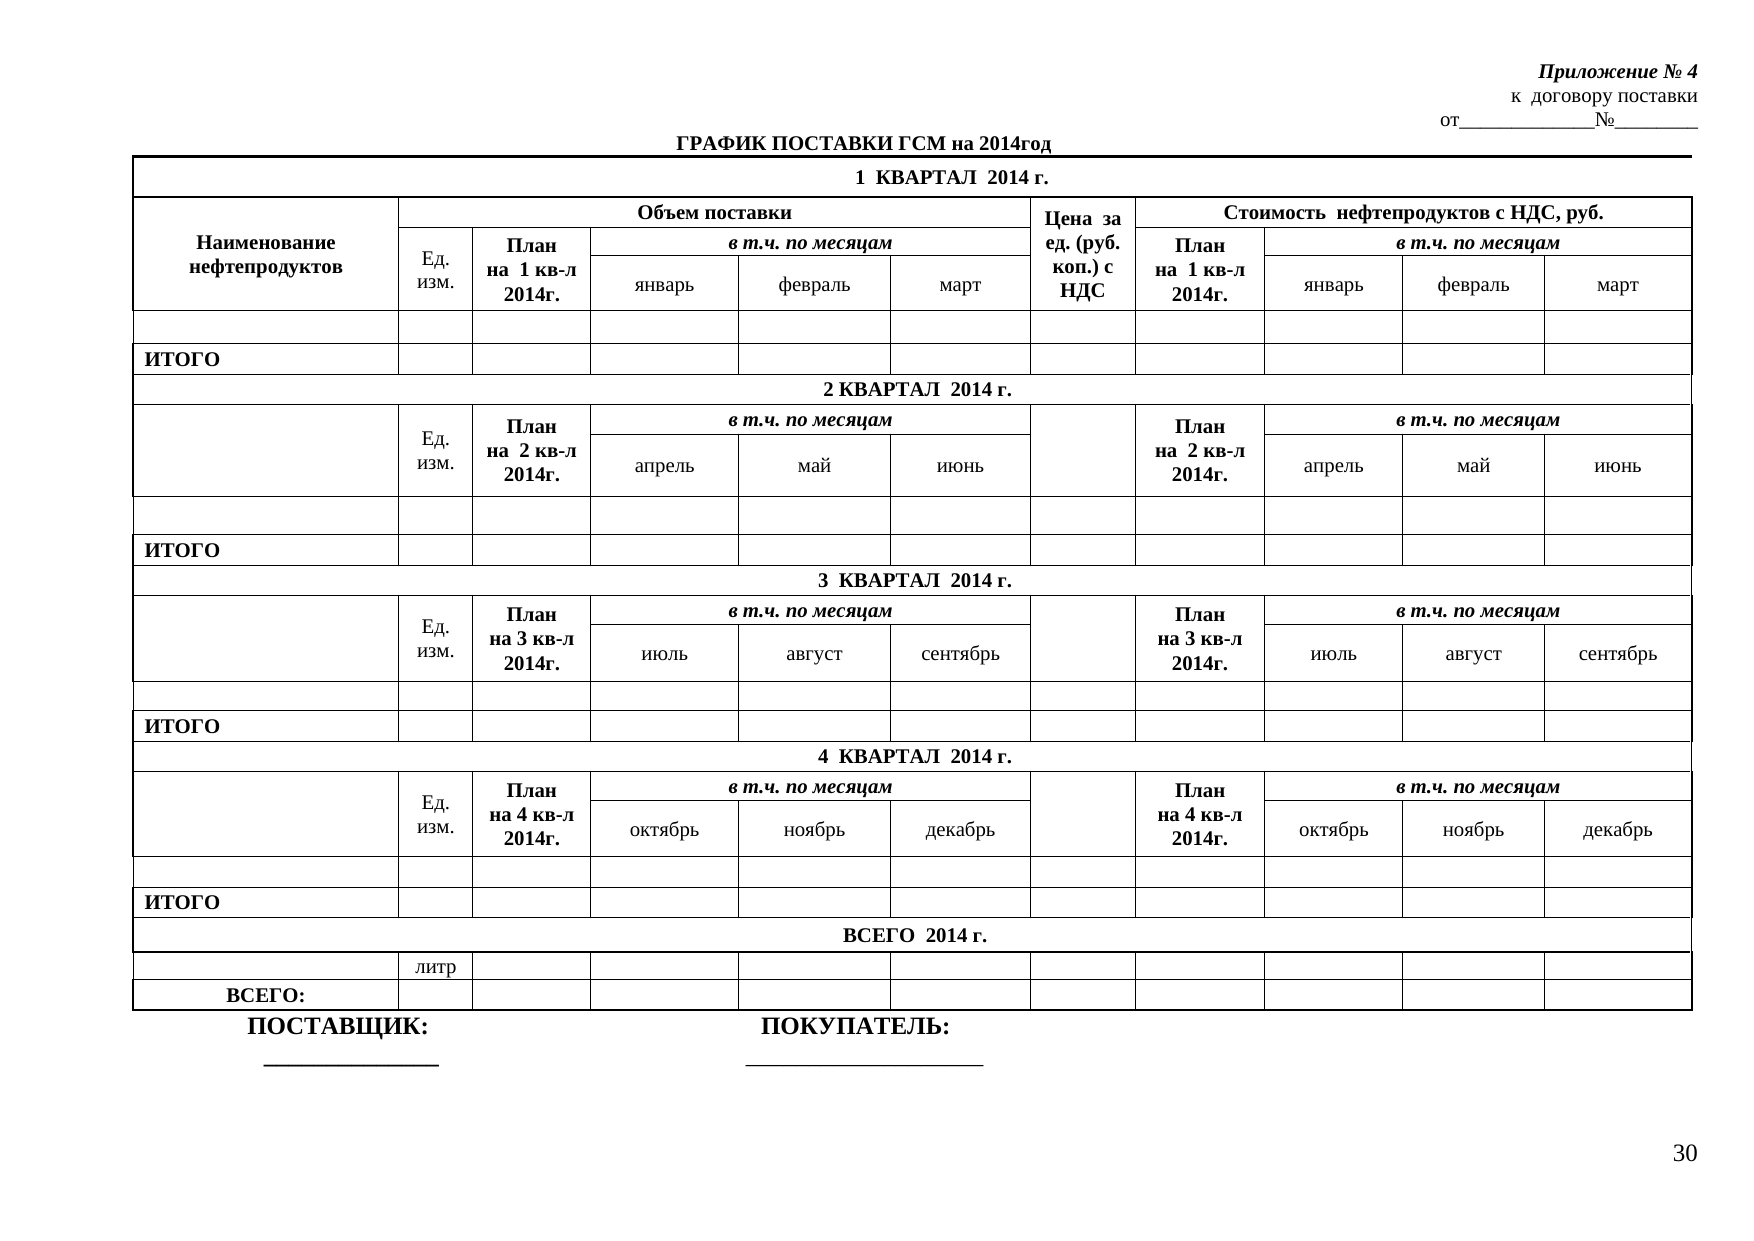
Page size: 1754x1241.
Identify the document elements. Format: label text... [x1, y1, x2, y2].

table_cell [591, 857, 738, 887]
table_cell январь [1265, 256, 1402, 310]
table_cell октябрь [591, 801, 738, 856]
table_cell [739, 711, 890, 741]
table_cell [1031, 980, 1135, 1009]
table_cell сентябрь [891, 625, 1030, 681]
table_cell ИТОГО [134, 711, 398, 741]
table_cell [1265, 888, 1402, 917]
table_header 1 КВАРТАЛ 2014 г. [134, 158, 1692, 196]
table_cell [891, 857, 1030, 887]
table_cell [1136, 344, 1264, 374]
table_cell [891, 980, 1030, 1009]
table_cell [591, 535, 738, 565]
table_cell Ед. изм. [399, 228, 472, 310]
table_cell [739, 980, 890, 1009]
table_cell План на 1 кв-л 2014г. [1136, 228, 1264, 310]
table_cell [739, 953, 890, 979]
table_cell [1136, 311, 1264, 343]
table_cell [739, 857, 890, 887]
table_cell [891, 535, 1030, 565]
table_cell [1136, 711, 1264, 741]
table_cell [1403, 682, 1544, 709]
table_cell [399, 857, 472, 887]
table_cell 3 КВАРТАЛ 2014 г. [134, 565, 1691, 594]
table_cell [1031, 772, 1135, 856]
table_cell [1545, 980, 1691, 1009]
table_cell [134, 405, 398, 496]
table_cell [1031, 344, 1135, 374]
table_cell [1031, 888, 1135, 917]
table_cell декабрь [1545, 801, 1691, 856]
text Приложение № 4 [29, 59, 1698, 83]
table_cell литр [399, 953, 472, 979]
table_cell [1403, 980, 1544, 1009]
table_cell [1545, 888, 1691, 917]
table_cell План на 3 кв-л 2014г. [473, 596, 590, 681]
table_cell Ед. изм. [399, 772, 472, 856]
table_cell [134, 772, 398, 856]
table_cell [473, 344, 590, 374]
table_cell [1545, 497, 1691, 533]
table_cell май [739, 435, 890, 496]
table_cell [591, 682, 738, 709]
table_cell ноябрь [1403, 801, 1544, 856]
table_cell [1265, 953, 1402, 979]
table_cell [891, 311, 1030, 343]
table_cell ПОКУПАТЕЛЬ: ___________________ [502, 1011, 1033, 1069]
table_cell июль [1265, 625, 1402, 681]
table_cell август [739, 625, 890, 681]
table_cell март [1545, 256, 1691, 310]
table_cell [1136, 953, 1264, 979]
table_cell в т.ч. по месяцам [1265, 228, 1691, 255]
table_cell [134, 497, 398, 533]
table_cell [1403, 344, 1544, 374]
table_cell [399, 682, 472, 709]
table_cell [473, 682, 590, 709]
table_cell [1403, 711, 1544, 741]
table_cell [1031, 596, 1135, 681]
table_cell в т.ч. по месяцам [591, 228, 1030, 255]
table_cell [1031, 405, 1135, 496]
table_cell [591, 980, 738, 1009]
table_cell [1031, 953, 1135, 979]
table_cell [473, 953, 590, 979]
table_cell План на 1 кв-л 2014г. [473, 228, 590, 310]
table_cell [399, 497, 472, 533]
table_cell [1403, 953, 1544, 979]
table_cell ИТОГО [134, 344, 398, 374]
table_cell [399, 888, 472, 917]
table_cell декабрь [891, 801, 1030, 856]
table_cell [1545, 857, 1691, 887]
table_cell июль [591, 625, 738, 681]
table_cell План на 2 кв-л 2014г. [473, 405, 590, 496]
table_cell [1265, 497, 1402, 533]
table_cell [891, 344, 1030, 374]
table_cell ИТОГО [134, 535, 398, 565]
table_cell [1545, 711, 1691, 741]
table_cell План на 2 кв-л 2014г. [1136, 405, 1264, 496]
table_cell [591, 311, 738, 343]
table_cell февраль [739, 256, 890, 310]
table_cell август [1403, 625, 1544, 681]
text от_____________№________ [29, 107, 1698, 131]
table_cell [739, 682, 890, 709]
table_cell [1265, 857, 1402, 887]
table_cell [473, 711, 590, 741]
table_cell в т.ч. по месяцам [1265, 404, 1691, 433]
table_cell [473, 535, 590, 565]
table_cell Стоимость нефтепродуктов с НДС, руб. [1136, 198, 1691, 227]
table_cell [739, 344, 890, 374]
table_cell План на 3 кв-л 2014г. [1136, 596, 1264, 681]
table_cell [1265, 535, 1402, 565]
table_cell в т.ч. по месяцам [591, 772, 1030, 800]
table_cell [1136, 497, 1264, 533]
table_cell ноябрь [739, 801, 890, 856]
table_cell [473, 980, 590, 1009]
table_cell [1545, 682, 1691, 709]
table_cell 2 КВАРТАЛ 2014 г. [134, 374, 1691, 404]
table_cell [891, 888, 1030, 917]
table_cell [739, 535, 890, 565]
table_cell [1403, 857, 1544, 887]
table_cell [1545, 311, 1691, 343]
table_cell [591, 344, 738, 374]
table_cell [1265, 311, 1402, 343]
table_cell План на 4 кв-л 2014г. [473, 772, 590, 856]
table_cell [891, 497, 1030, 533]
table_cell [1545, 344, 1691, 374]
table_cell Ед. изм. [399, 596, 472, 681]
table_cell март [891, 256, 1030, 310]
table_cell [891, 953, 1030, 979]
table_cell [1265, 711, 1402, 741]
table_cell [591, 497, 738, 533]
table_cell [739, 497, 890, 533]
table_cell октябрь [1265, 801, 1402, 856]
table_cell [1265, 980, 1402, 1009]
table_cell [1136, 682, 1264, 709]
table_cell ПОСТАВЩИК: ______________ [86, 1009, 502, 1069]
table_cell [134, 953, 398, 979]
table_cell в т.ч. по месяцам [1265, 595, 1691, 624]
table_cell [1136, 888, 1264, 917]
table_cell в т.ч. по месяцам [591, 596, 1030, 624]
table_cell [399, 980, 472, 1009]
table_cell [1136, 980, 1264, 1009]
table_cell [1265, 344, 1402, 374]
table_cell [1545, 535, 1691, 565]
table_cell [399, 311, 472, 343]
table_cell [891, 682, 1030, 709]
table_cell [1031, 711, 1135, 741]
table_cell 4 КВАРТАЛ 2014 г. [134, 741, 1691, 771]
table_cell июнь [1545, 435, 1691, 496]
table_cell [1031, 682, 1135, 709]
table_cell [473, 497, 590, 533]
table_cell [399, 535, 472, 565]
table_cell сентябрь [1545, 625, 1691, 681]
text ГРАФИК ПОСТАВКИ ГСМ на 2014год [29, 131, 1698, 155]
table_cell [1265, 682, 1402, 709]
table_cell [891, 711, 1030, 741]
table_cell [1403, 535, 1544, 565]
table_cell в т.ч. по месяцам [1265, 771, 1691, 800]
table_cell [134, 596, 398, 681]
table_cell апрель [591, 435, 738, 496]
table_cell [473, 311, 590, 343]
table_cell [1403, 311, 1544, 343]
table_cell [1031, 497, 1135, 533]
table_cell Наименование нефтепродуктов [134, 198, 398, 310]
table_cell январь [591, 256, 738, 310]
table_cell [1136, 535, 1264, 565]
table_cell [134, 857, 398, 887]
table_cell [1031, 535, 1135, 565]
table_cell май [1403, 435, 1544, 496]
table_cell [399, 344, 472, 374]
table_cell [739, 888, 890, 917]
table_cell [1545, 951, 1691, 979]
table_cell [1403, 497, 1544, 533]
table_cell [591, 953, 738, 979]
table_cell [1031, 857, 1135, 887]
table_cell в т.ч. по месяцам [591, 405, 1030, 433]
table_cell [739, 311, 890, 343]
table_cell [591, 888, 738, 917]
table_cell июнь [891, 435, 1030, 496]
table_cell [1031, 311, 1135, 343]
text к договору поставки [29, 83, 1698, 107]
table_cell [134, 682, 398, 709]
table_cell [134, 311, 398, 343]
table_cell Ед. изм. [399, 405, 472, 496]
table_cell [473, 857, 590, 887]
table_cell [473, 888, 590, 917]
table_cell [1136, 857, 1264, 887]
table_cell ИТОГО [134, 888, 398, 917]
table_cell [399, 711, 472, 741]
table_cell [1403, 888, 1544, 917]
table_cell ВСЕГО 2014 г. [134, 917, 1691, 951]
table_cell План на 4 кв-л 2014г. [1136, 772, 1264, 856]
table_cell февраль [1403, 256, 1544, 310]
table_cell Объем поставки [399, 198, 1030, 227]
table_cell апрель [1265, 435, 1402, 496]
table_cell [591, 711, 738, 741]
table_cell Цена за ед. (руб. коп.) с НДС [1031, 198, 1135, 310]
table_cell ВСЕГО: [134, 980, 398, 1009]
